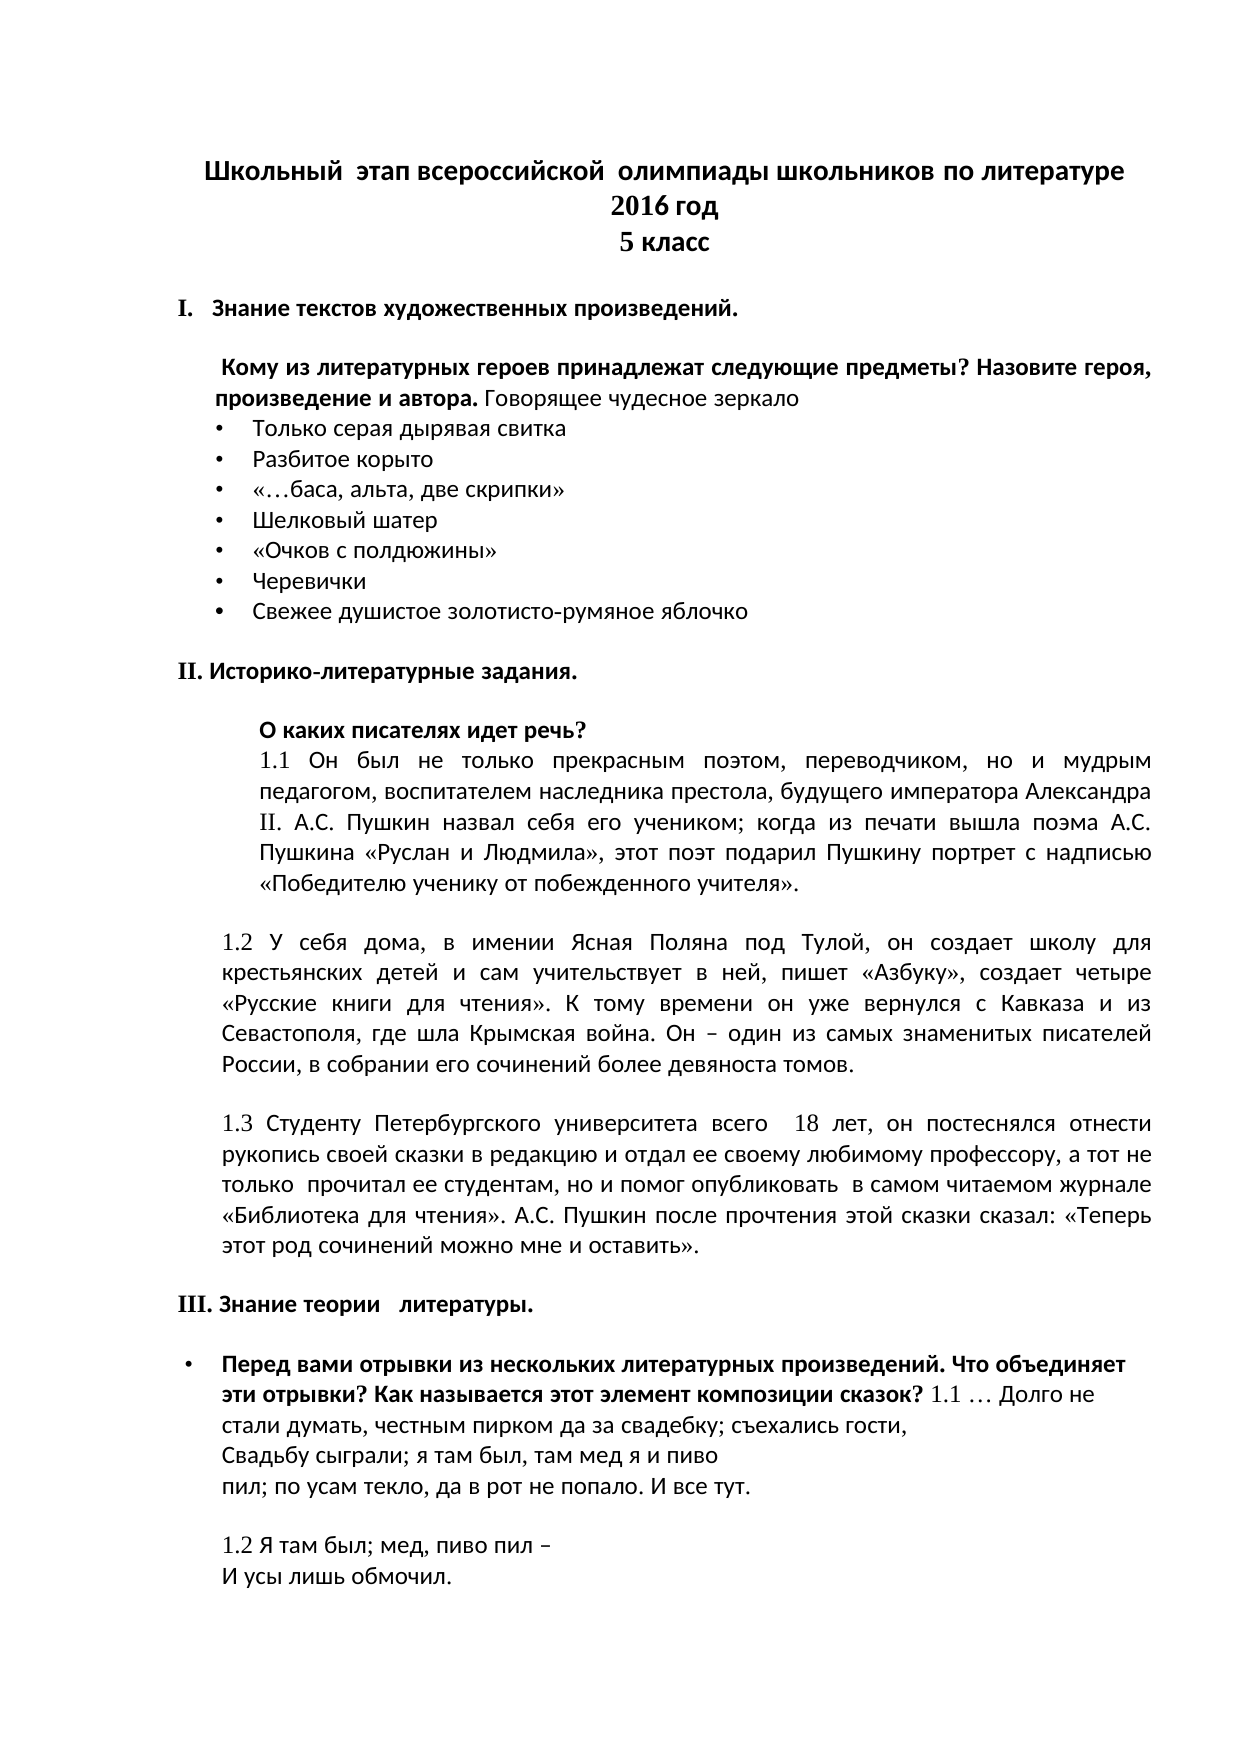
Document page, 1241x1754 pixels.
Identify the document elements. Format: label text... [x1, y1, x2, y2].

list Шелковый шатер [215, 504, 1152, 534]
list «Очков с полдюжины» [215, 534, 1152, 565]
list Перед вами отрывки из нескольких литературных произведений. Что объединяет эти отрывки? Как называется этот элемент композиции сказок? 1.1 … Долго не стали думать, честным пирком да за свадебку; съехались гости, [184, 1348, 1152, 1439]
list «…баса, альта, две скрипки» [215, 473, 1152, 504]
text III. Знание теории литературы. [177, 1289, 1152, 1319]
text 1.2 Я там был; мед, пиво пил – [222, 1529, 1152, 1560]
text 5 класс [177, 223, 1152, 258]
text 1.1 Он был не только прекрасным поэтом, переводчиком, но и мудрым педагогом, воспитателем наследника престола, будущего императора Александра II. А.С. Пушкин назвал себя его учеником; когда из печати вышла поэма А.С. Пушкина «Руслан и Людмила», этот поэт подарил Пушкину портрет с надписью «Победителю ученику от побежденного учителя». [259, 744, 1152, 897]
list Только серая дырявая свитка [215, 412, 1152, 443]
list Разбитое корыто [215, 443, 1152, 473]
text И усы лишь обмочил. [222, 1560, 1152, 1590]
text 1.3 Студенту Петербургского университета всего 18 лет, он постеснялся отнести рукопись своей сказки в редакцию и отдал ее своему любимому профессору, а тот не только прочитал ее студентам, но и помог опубликовать в самом читаемом журнале «Библиотека для чтения». А.С. Пушкин после прочтения этой сказки сказал: «Теперь этот род сочинений можно мне и оставить». [222, 1107, 1152, 1260]
text Свадьбу сыграли; я там был, там мед я и пиво [222, 1439, 1152, 1470]
list Черевички [215, 565, 1152, 596]
text пил; по усам текло, да в рот не попало. И все тут. [222, 1470, 1152, 1501]
text Кому из литературных героев принадлежат следующие предметы? Назовите героя, произведение и автора. Говорящее чудесное зеркало [215, 351, 1152, 412]
text II. Историко-литературные задания. [177, 655, 1152, 685]
text 1.2 У себя дома, в имении Ясная Поляна под Тулой, он создает школу для крестьянских детей и сам учительствует в ней, пишет «Азбуку», создает четыре «Русские книги для чтения». К тому времени он уже вернулся с Кавказа и из Севастополя, где шла Крымская война. Он – один из самых знаменитых писателей России, в собрании его сочинений более девяноста томов. [222, 926, 1152, 1078]
text О каких писателях идет речь? [259, 714, 1152, 744]
text I. Знание текстов художественных произведений. [177, 292, 1152, 323]
list Свежее душистое золотисто-румяное яблочко [215, 596, 1152, 626]
text Школьный этап всероссийской олимпиады школьников по литературе 2016 год [177, 152, 1152, 223]
